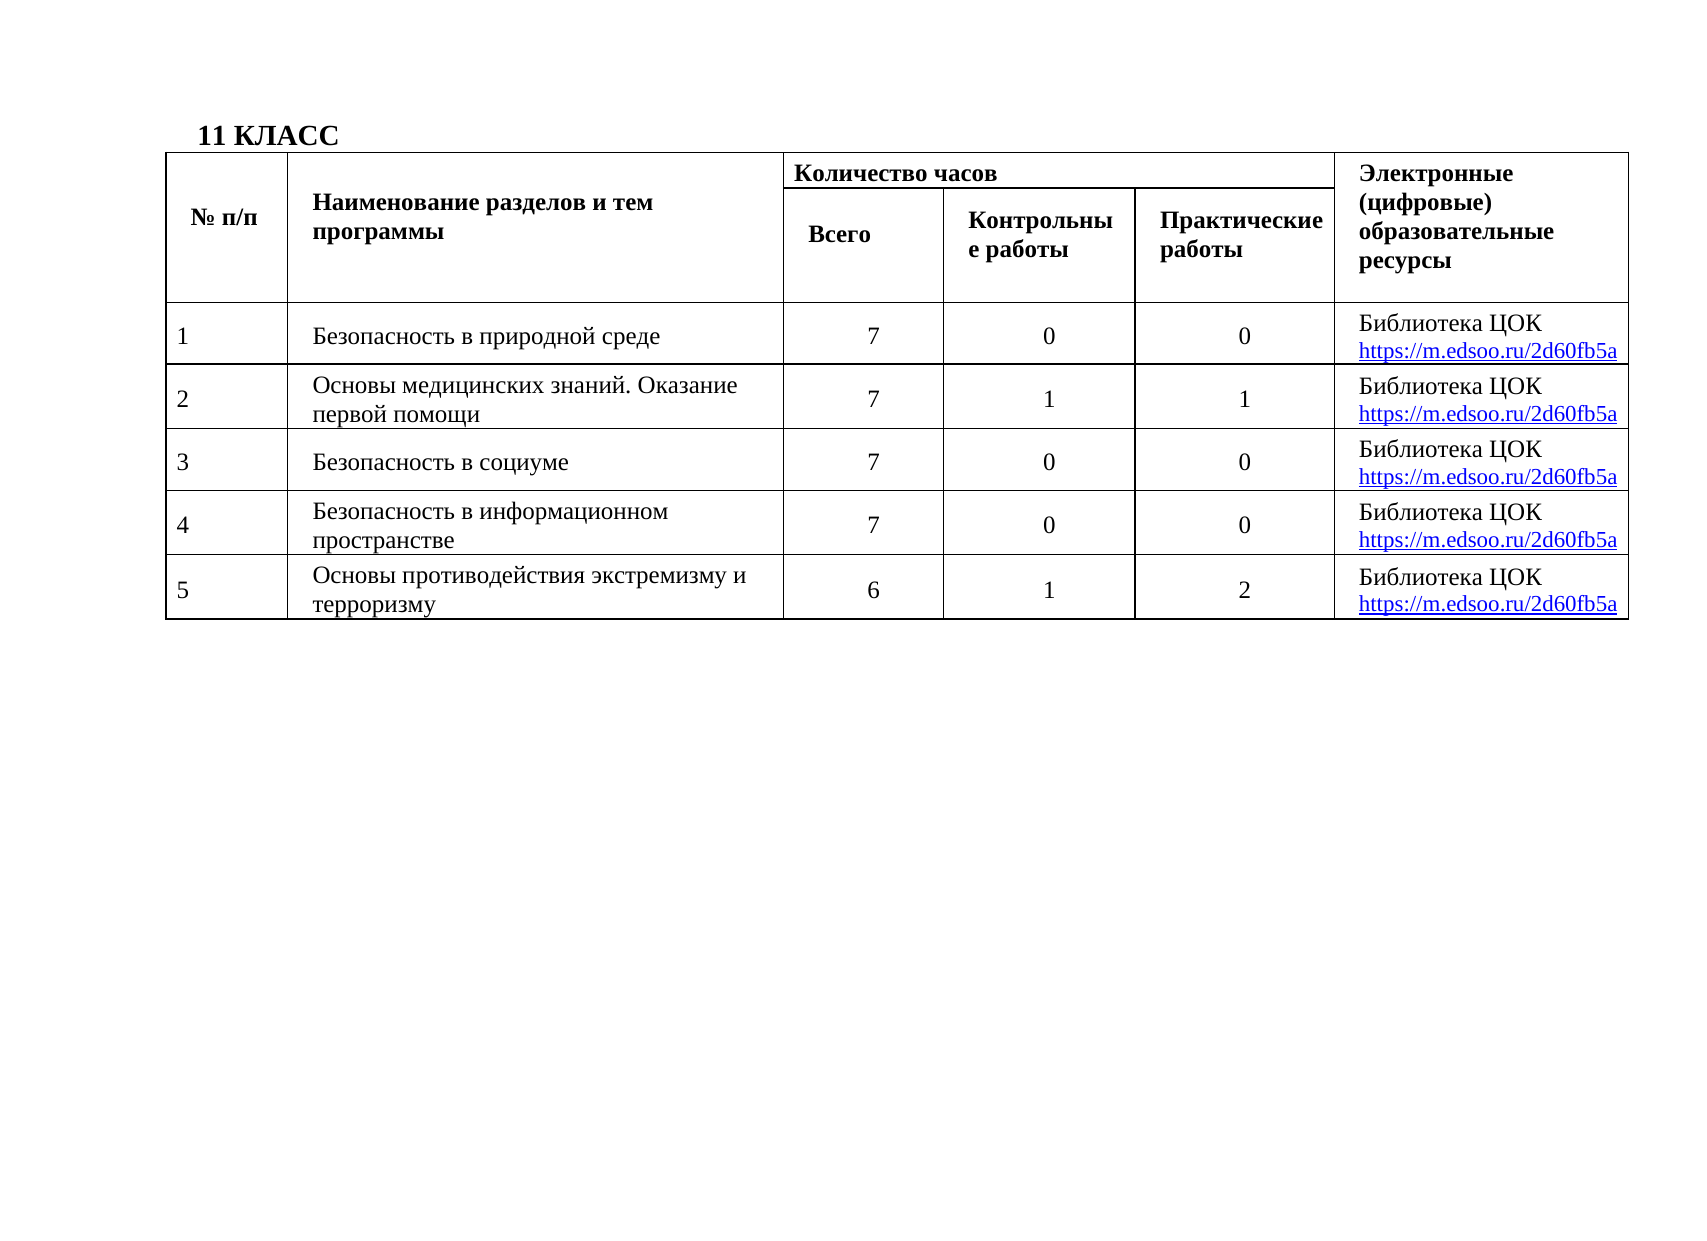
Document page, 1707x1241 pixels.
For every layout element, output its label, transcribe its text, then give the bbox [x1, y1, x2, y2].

table_cell 0 [1136, 303, 1334, 363]
table_cell Практические работы [1136, 189, 1334, 301]
table_cell 1 [167, 303, 287, 363]
text 11 КЛАСС [190, 118, 1618, 152]
table_cell 0 [944, 429, 1134, 489]
table_cell 0 [1136, 491, 1334, 554]
table_cell 7 [784, 365, 943, 428]
table_cell Основы медицинских знаний. Оказание первой помощи [288, 365, 783, 428]
table_cell 2 [167, 365, 287, 428]
table_cell 7 [784, 491, 943, 554]
table_cell Контрольные работы [944, 189, 1134, 301]
table_cell Безопасность в социуме [288, 429, 783, 489]
table_cell Основы противодействия экстремизму и терроризму [288, 555, 783, 618]
table_cell 0 [1136, 429, 1334, 489]
table_header Наименование разделов и тем программы [288, 153, 783, 301]
table_cell Библиотека ЦОК https://m.edsoo.ru/2d60fb5a [1335, 303, 1628, 363]
table_cell 7 [784, 303, 943, 363]
table_header № п/п [167, 153, 287, 301]
table_cell Библиотека ЦОК https://m.edsoo.ru/2d60fb5a [1335, 365, 1628, 428]
table_cell Библиотека ЦОК https://m.edsoo.ru/2d60fb5a [1335, 491, 1628, 554]
table_cell 1 [944, 555, 1134, 618]
table_cell Библиотека ЦОК https://m.edsoo.ru/2d60fb5a [1335, 555, 1628, 618]
table_cell 0 [944, 491, 1134, 554]
table_header Количество часов [784, 153, 1334, 187]
table_cell 7 [784, 429, 943, 489]
table_cell Библиотека ЦОК https://m.edsoo.ru/2d60fb5a [1335, 429, 1628, 489]
table_cell Безопасность в природной среде [288, 303, 783, 363]
table_cell 0 [944, 303, 1134, 363]
table_cell 3 [167, 429, 287, 489]
table_cell 6 [784, 555, 943, 618]
table_cell 1 [1136, 365, 1334, 428]
table_cell 4 [167, 491, 287, 554]
table_header Электронные (цифровые) образовательные ресурсы [1335, 153, 1628, 301]
table_cell Безопасность в информационном пространстве [288, 491, 783, 554]
table_cell 5 [167, 555, 287, 618]
table_cell Всего [784, 189, 943, 301]
table_cell 1 [944, 365, 1134, 428]
table_cell 2 [1136, 555, 1334, 618]
